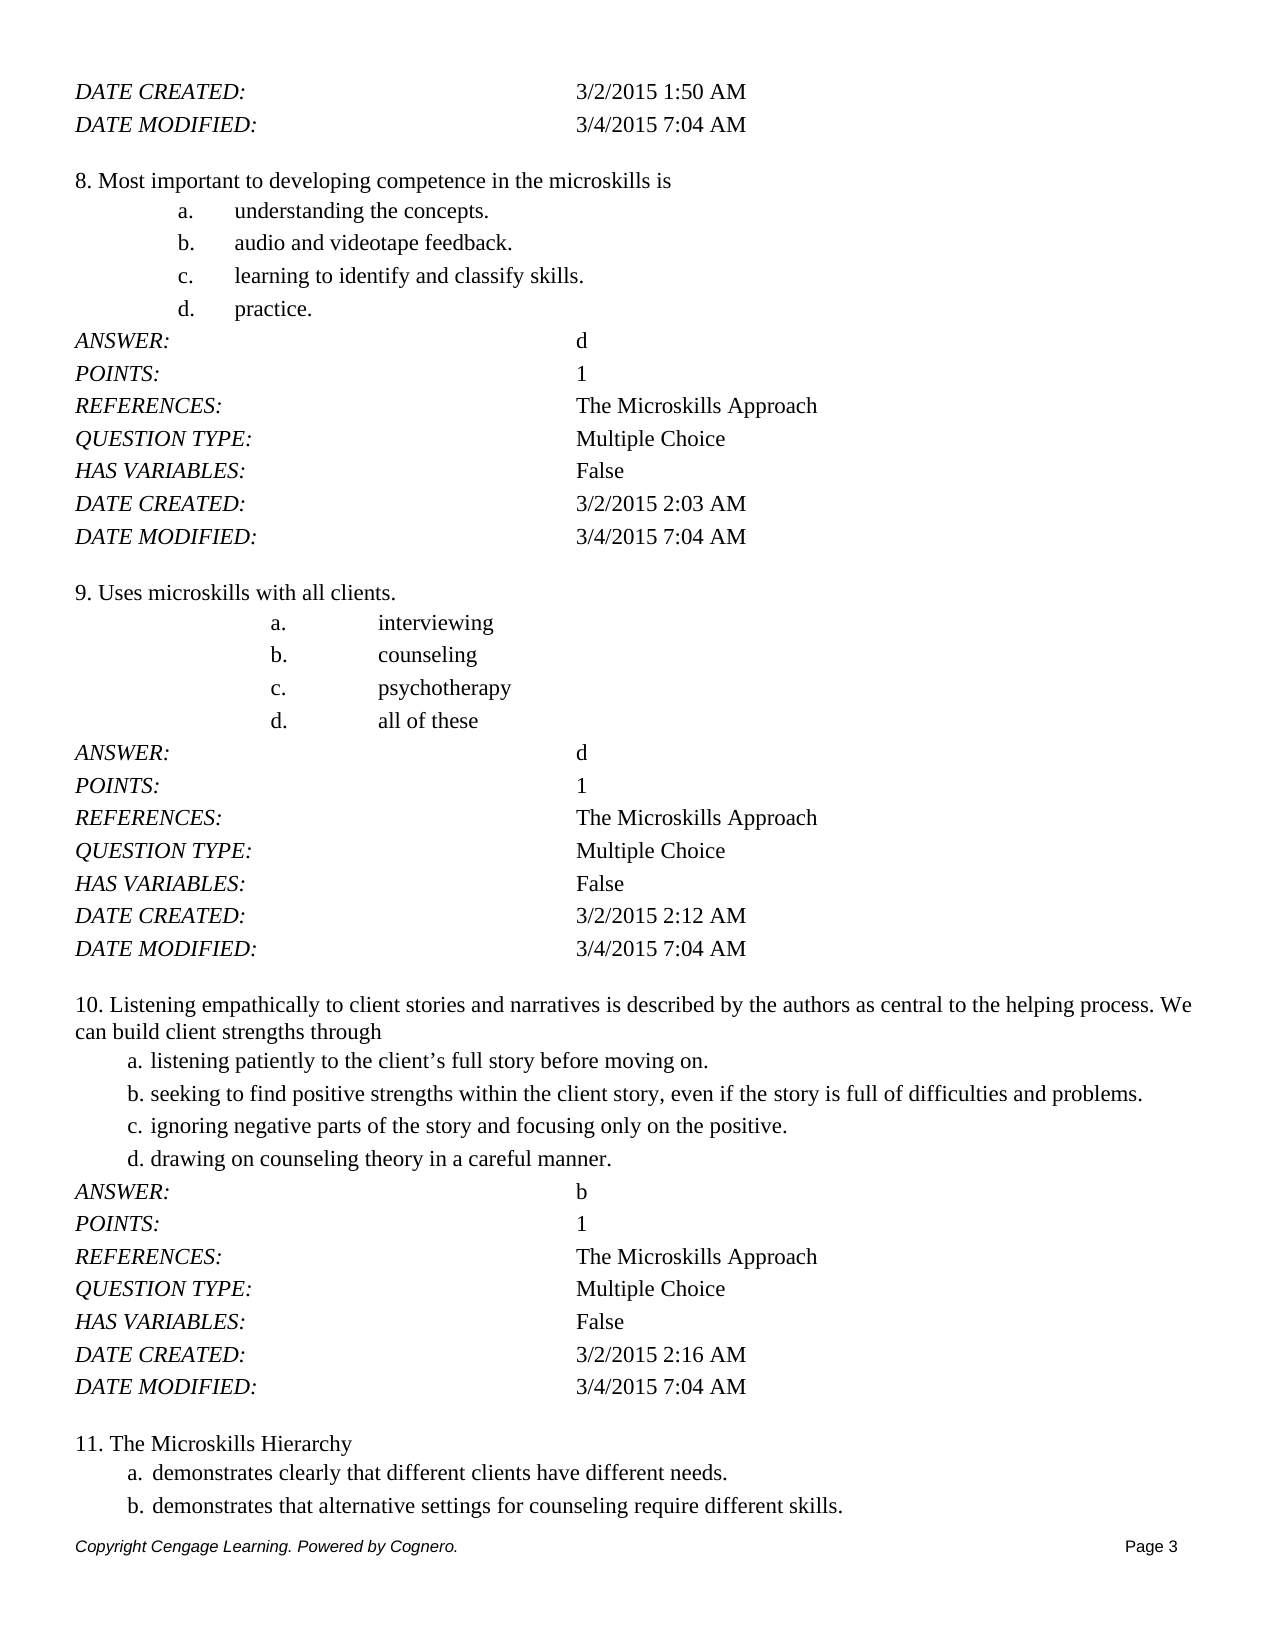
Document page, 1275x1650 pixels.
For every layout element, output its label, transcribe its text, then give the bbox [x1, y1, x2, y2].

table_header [75, 1430, 1200, 1521]
table_header 10. Listening empathically to client stories and narratives is described by the authors as central to the helping process. We can build client strengths through​ [75, 991, 1200, 1403]
table_header 9. Uses microskills with all clients.​ [75, 579, 1200, 964]
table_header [75, 75, 1200, 140]
table_header 8. Most important to developing competence in the microskills is​ [75, 167, 1200, 552]
